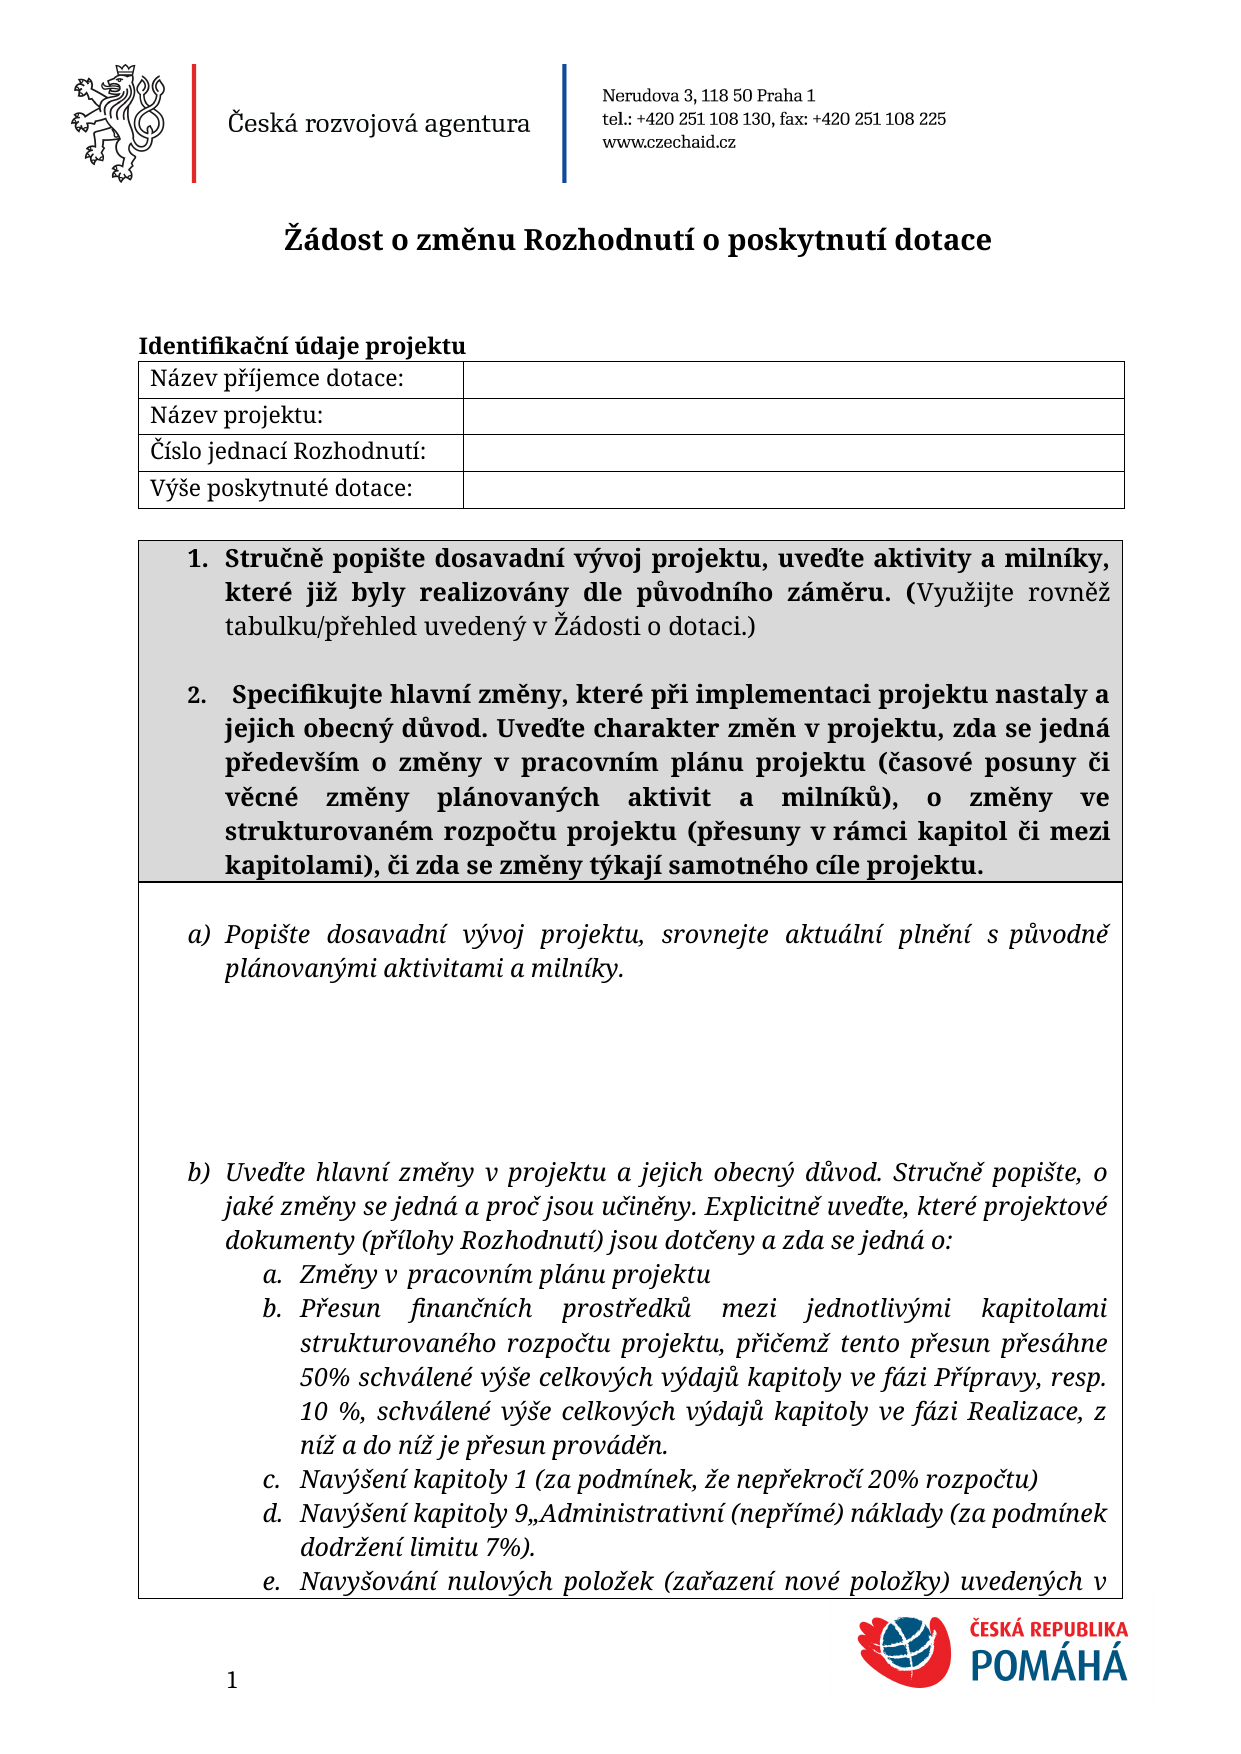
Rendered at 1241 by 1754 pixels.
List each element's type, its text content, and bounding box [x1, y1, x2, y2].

table_header Název příjemce dotace: [139, 362, 463, 398]
table_cell Číslo jednací Rozhodnutí: [139, 435, 463, 471]
text Žádost o změnu Rozhodnutí o poskytnutí dotace [153, 219, 1123, 259]
table_cell [464, 435, 1124, 471]
table_cell Výše poskytnuté dotace: [139, 472, 463, 507]
table_header Stručně popište dosavadní vývoj projektu, uveďte aktivity a milníky, které již byly realizovány dle původního záměru. (Využijte rovněž tabulku/přehled uvedený v Žádosti o dotaci.) Specifikujte hlavní změny, které při implementaci projektu nastaly a jejich obecný důvod. Uveďte charakter změn v projektu, zda se jedná především o změny v pracovním plánu projektu (časové posuny či věcné změny plánovaných aktivit a milníků), o změny ve strukturovaném rozpočtu projektu (přesuny v rámci kapitol či mezi kapitolami), či zda se změny týkají samotného cíle projektu. [139, 541, 1122, 881]
table_cell Název projektu: [139, 399, 463, 434]
table_cell [464, 472, 1124, 507]
picture [0, 0, 1241, 205]
table_header [464, 362, 1124, 398]
table_cell [464, 399, 1124, 434]
picture [828, 1592, 1158, 1710]
text Identifikační údaje projektu [139, 330, 1123, 361]
